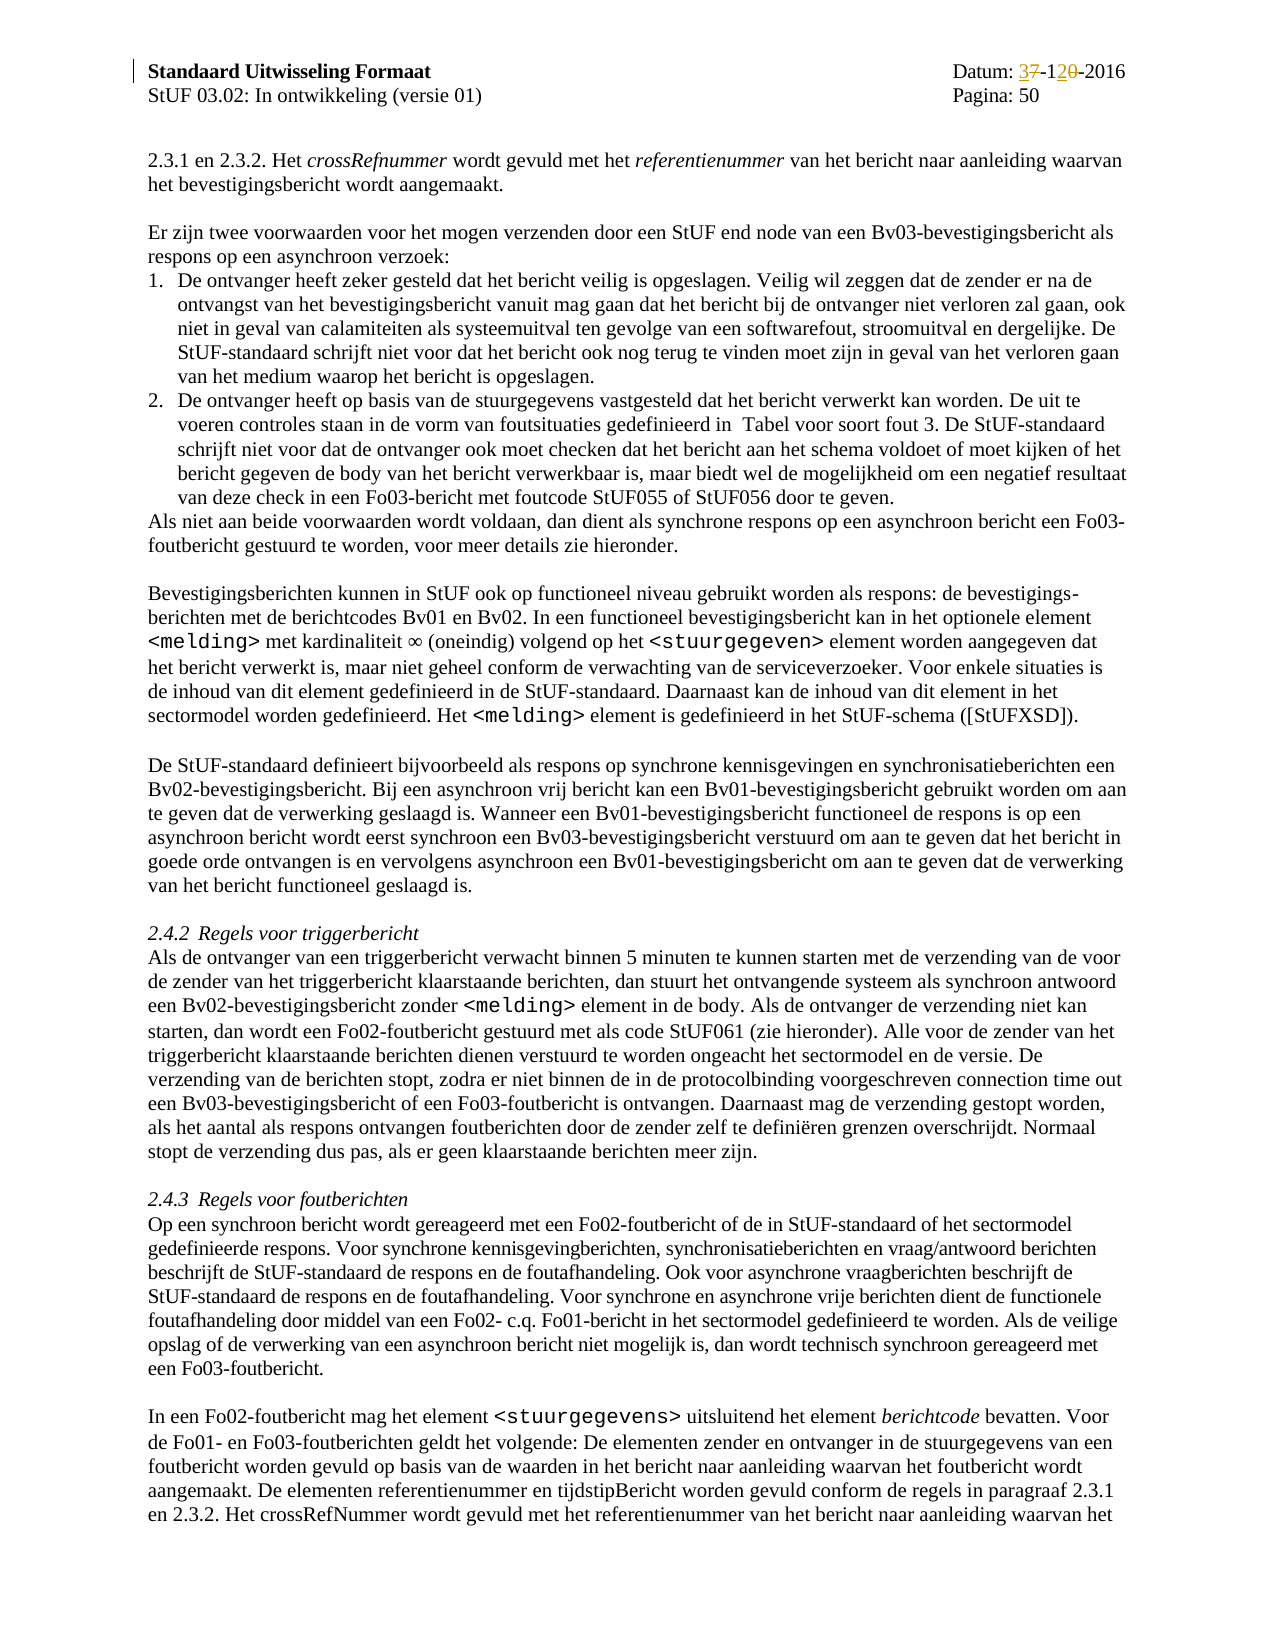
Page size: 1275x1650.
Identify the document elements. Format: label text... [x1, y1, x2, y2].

text Als niet aan beide voorwaarden wordt voldaan, dan dient als synchrone respons op een asynchroon bericht een Fo03-foutbericht gestuurd te worden, voor meer details zie hieronder. [148, 509, 1127, 557]
text De StUF-standaard definieert bijvoorbeeld als respons op synchrone kennisgevingen en synchronisatieberichten een Bv02-bevestigingsbericht. Bij een asynchroon vrij bericht kan een Bv01-bevestigingsbericht gebruikt worden om aan te geven dat de verwerking geslaagd is. Wanneer een Bv01-bevestigingsbericht functioneel de respons is op een asynchroon bericht wordt eerst synchroon een Bv03-bevestigingsbericht verstuurd om aan te geven dat het bericht in goede orde ontvangen is en vervolgens asynchroon een Bv01-bevestigingsbericht om aan te geven dat de verwerking van het bericht functioneel geslaagd is. [148, 753, 1127, 897]
text Er zijn twee voorwaarden voor het mogen verzenden door een StUF end node van een Bv03-bevestigingsbericht als respons op een asynchroon verzoek: [148, 220, 1127, 268]
list De ontvanger heeft op basis van de stuurgegevens vastgesteld dat het bericht verwerkt kan worden. De uit te voeren controles staan in de vorm van foutsituaties gedefinieerd in Tabel voor soort fout 3. De StUF-standaard schrijft niet voor dat de ontvanger ook moet checken dat het bericht aan het schema voldoet of moet kijken of het bericht gegeven de body van het bericht verwerkbaar is, maar biedt wel de mogelijkheid om een negatief resultaat van deze check in een Fo03-bericht met foutcode StUF055 of StUF056 door te geven. [148, 388, 1127, 509]
text Op een synchroon bericht wordt gereageerd met een Fo02-foutbericht of de in StUF-standaard of het sectormodel gedefinieerde respons. Voor synchrone kennisgevingberichten, synchronisatieberichten en vraag/antwoord berichten beschrijft de StUF-standaard de respons en de foutafhandeling. Ook voor asynchrone vraagberichten beschrijft de StUF-standaard de respons en de foutafhandeling. Voor synchrone en asynchrone vrije berichten dient de functionele foutafhandeling door middel van een Fo02- c.q. Fo01-bericht in het sectormodel gedefinieerd te worden. Als de veilige opslag of de verwerking van een asynchroon bericht niet mogelijk is, dan wordt technisch synchroon gereageerd met een Fo03-foutbericht. [148, 1211, 1127, 1380]
text Bevestigingsberichten kunnen in StUF ook op functioneel niveau gebruikt worden als respons: de bevestigingsberichten met de berichtcodes Bv01 en Bv02. In een functioneel bevestigingsbericht kan in het optionele element <melding> met kardinaliteit ∞ (oneindig) volgend op het <stuurgegeven> element worden aangegeven dat het bericht verwerkt is, maar niet geheel conform de verwachting van de serviceverzoeker. Voor enkele situaties is de inhoud van dit element gedefinieerd in de StUF-standaard. Daarnaast kan de inhoud van dit element in het sectormodel worden gedefinieerd. Het <melding> element is gedefinieerd in het StUF-schema ([StUFXSD]). [148, 581, 1127, 728]
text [148, 1404, 1127, 1526]
text Als de ontvanger van een triggerbericht verwacht binnen 5 minuten te kunnen starten met de verzending van de voor de zender van het triggerbericht klaarstaande berichten, dan stuurt het ontvangende systeem als synchroon antwoord een Bv02-bevestigingsbericht zonder <melding> element in de body. Als de ontvanger de verzending niet kan starten, dan wordt een Fo02-foutbericht gestuurd met als code StUF061 (zie hieronder). Alle voor de zender van het triggerbericht klaarstaande berichten dienen verstuurd te worden ongeacht het sectormodel en de versie. De verzending van de berichten stopt, zodra er niet binnen de in de protocolbinding voorgeschreven connection time out een Bv03-bevestigingsbericht of een Fo03-foutbericht is ontvangen. Daarnaast mag de verzending gestopt worden, als het aantal als respons ontvangen foutberichten door de zender zelf te definiëren grenzen overschrijdt. Normaal stopt de verzending dus pas, als er geen klaarstaande berichten meer zijn. [148, 945, 1127, 1163]
list De ontvanger heeft zeker gesteld dat het bericht veilig is opgeslagen. Veilig wil zeggen dat de zender er na de ontvangst van het bevestigingsbericht vanuit mag gaan dat het bericht bij de ontvanger niet verloren zal gaan, ook niet in geval van calamiteiten als systeemuitval ten gevolge van een softwarefout, stroomuitval en dergelijke. De StUF-standaard schrijft niet voor dat het bericht ook nog terug te vinden moet zijn in geval van het verloren gaan van het medium waarop het bericht is opgeslagen. [148, 268, 1127, 388]
subtitle Regels voor triggerbericht [148, 921, 1127, 945]
subtitle Regels voor foutberichten [148, 1187, 1127, 1211]
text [148, 148, 1127, 196]
